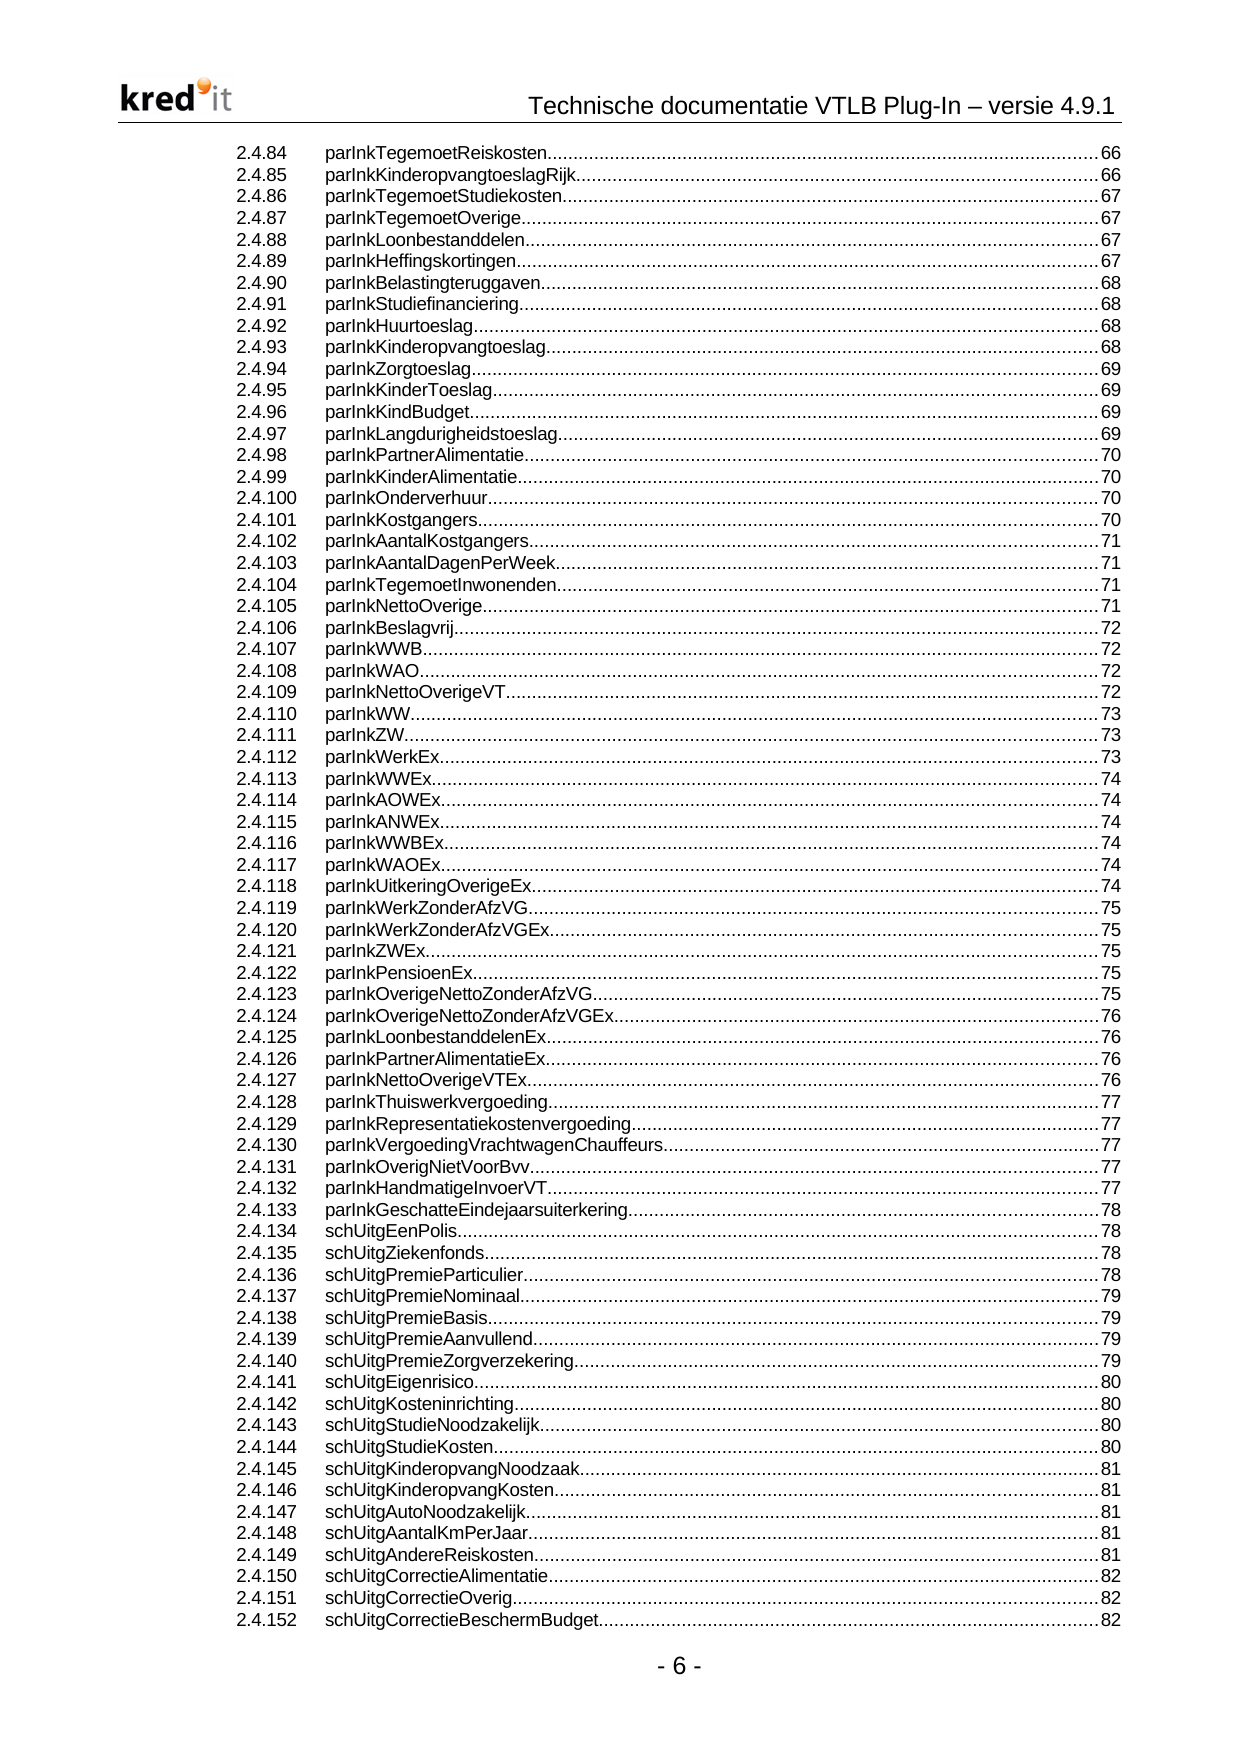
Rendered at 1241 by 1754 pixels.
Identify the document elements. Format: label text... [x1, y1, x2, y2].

text 2.4.135 schUitgZiekenfonds 78 [236, 1242, 1122, 1263]
text 2.4.96 parInkKindBudget 69 [236, 401, 1122, 422]
text 2.4.87 parInkTegemoetOverige 67 [236, 207, 1122, 228]
text 2.4.130 parInkVergoedingVrachtwagenChauffeurs 77 [236, 1134, 1122, 1156]
text 2.4.119 parInkWerkZonderAfzVG 75 [236, 897, 1122, 918]
text 2.4.102 parInkAantalKostgangers 71 [236, 530, 1122, 552]
text 2.4.84 parInkTegemoetReiskosten 66 [236, 142, 1122, 164]
text 2.4.92 parInkHuurtoeslag 68 [236, 314, 1122, 336]
text 2.4.136 schUitgPremieParticulier 78 [236, 1263, 1122, 1285]
text 2.4.118 parInkUitkeringOverigeEx 74 [236, 875, 1122, 897]
text 2.4.115 parInkANWEx 74 [236, 811, 1122, 832]
text 2.4.152 schUitgCorrectieBeschermBudget 82 [236, 1608, 1122, 1630]
text 2.4.103 parInkAantalDagenPerWeek 71 [236, 552, 1122, 573]
text 2.4.140 schUitgPremieZorgverzekering 79 [236, 1349, 1122, 1371]
text 2.4.121 parInkZWEx 75 [236, 940, 1122, 961]
text 2.4.105 parInkNettoOverige 71 [236, 595, 1122, 616]
text 2.4.144 schUitgStudieKosten 80 [236, 1436, 1122, 1457]
text 2.4.112 parInkWerkEx 73 [236, 746, 1122, 767]
text 2.4.90 parInkBelastingteruggaven 68 [236, 271, 1122, 293]
text 2.4.111 parInkZW 73 [236, 724, 1122, 746]
text 2.4.147 schUitgAutoNoodzakelijk 81 [236, 1501, 1122, 1522]
text 2.4.110 parInkWW 73 [236, 703, 1122, 724]
text 2.4.139 schUitgPremieAanvullend 79 [236, 1328, 1122, 1349]
text 2.4.86 parInkTegemoetStudiekosten 67 [236, 185, 1122, 207]
text 2.4.124 parInkOverigeNettoZonderAfzVGEx 76 [236, 1004, 1122, 1026]
text 2.4.143 schUitgStudieNoodzakelijk 80 [236, 1414, 1122, 1436]
text 2.4.129 parInkRepresentatiekostenvergoeding 77 [236, 1112, 1122, 1134]
picture [118, 73, 234, 115]
text 2.4.109 parInkNettoOverigeVT 72 [236, 681, 1122, 703]
text 2.4.85 parInkKinderopvangtoeslagRijk 66 [236, 164, 1122, 185]
text 2.4.146 schUitgKinderopvangKosten 81 [236, 1479, 1122, 1501]
text 2.4.104 parInkTegemoetInwonenden 71 [236, 573, 1122, 595]
text 2.4.88 parInkLoonbestanddelen 67 [236, 228, 1122, 250]
text 2.4.137 schUitgPremieNominaal 79 [236, 1285, 1122, 1306]
text 2.4.98 parInkPartnerAlimentatie 70 [236, 444, 1122, 466]
text 2.4.149 schUitgAndereReiskosten 81 [236, 1544, 1122, 1565]
text 2.4.150 schUitgCorrectieAlimentatie 82 [236, 1565, 1122, 1587]
text 2.4.120 parInkWerkZonderAfzVGEx 75 [236, 918, 1122, 940]
text 2.4.99 parInkKinderAlimentatie 70 [236, 466, 1122, 487]
text 2.4.93 parInkKinderopvangtoeslag 68 [236, 336, 1122, 358]
text 2.4.141 schUitgEigenrisico 80 [236, 1371, 1122, 1393]
text 2.4.89 parInkHeffingskortingen 67 [236, 250, 1122, 271]
text 2.4.127 parInkNettoOverigeVTEx 76 [236, 1069, 1122, 1091]
text 2.4.113 parInkWWEx 74 [236, 767, 1122, 789]
text 2.4.131 parInkOverigNietVoorBvv 77 [236, 1156, 1122, 1177]
text 2.4.106 parInkBeslagvrij 72 [236, 616, 1122, 638]
text 2.4.91 parInkStudiefinanciering 68 [236, 293, 1122, 314]
text 2.4.126 parInkPartnerAlimentatieEx 76 [236, 1048, 1122, 1069]
text 2.4.148 schUitgAantalKmPerJaar 81 [236, 1522, 1122, 1544]
text 2.4.107 parInkWWB 72 [236, 638, 1122, 659]
text 2.4.117 parInkWAOEx 74 [236, 854, 1122, 875]
text 2.4.95 parInkKinderToeslag 69 [236, 379, 1122, 401]
text 2.4.142 schUitgKosteninrichting 80 [236, 1393, 1122, 1414]
text 2.4.97 parInkLangdurigheidstoeslag 69 [236, 422, 1122, 444]
text 2.4.116 parInkWWBEx 74 [236, 832, 1122, 854]
text 2.4.138 schUitgPremieBasis 79 [236, 1306, 1122, 1328]
text 2.4.123 parInkOverigeNettoZonderAfzVG 75 [236, 983, 1122, 1004]
text 2.4.101 parInkKostgangers 70 [236, 509, 1122, 530]
text 2.4.122 parInkPensioenEx 75 [236, 961, 1122, 983]
text 2.4.125 parInkLoonbestanddelenEx 76 [236, 1026, 1122, 1048]
text 2.4.100 parInkOnderverhuur 70 [236, 487, 1122, 509]
text 2.4.151 schUitgCorrectieOverig 82 [236, 1587, 1122, 1608]
text 2.4.114 parInkAOWEx 74 [236, 789, 1122, 811]
text 2.4.145 schUitgKinderopvangNoodzaak 81 [236, 1457, 1122, 1479]
text 2.4.133 parInkGeschatteEindejaarsuiterkering 78 [236, 1199, 1122, 1220]
text 2.4.132 parInkHandmatigeInvoerVT 77 [236, 1177, 1122, 1199]
text 2.4.94 parInkZorgtoeslag 69 [236, 358, 1122, 379]
text 2.4.108 parInkWAO 72 [236, 659, 1122, 681]
text 2.4.134 schUitgEenPolis 78 [236, 1220, 1122, 1242]
text 2.4.128 parInkThuiswerkvergoeding 77 [236, 1091, 1122, 1112]
